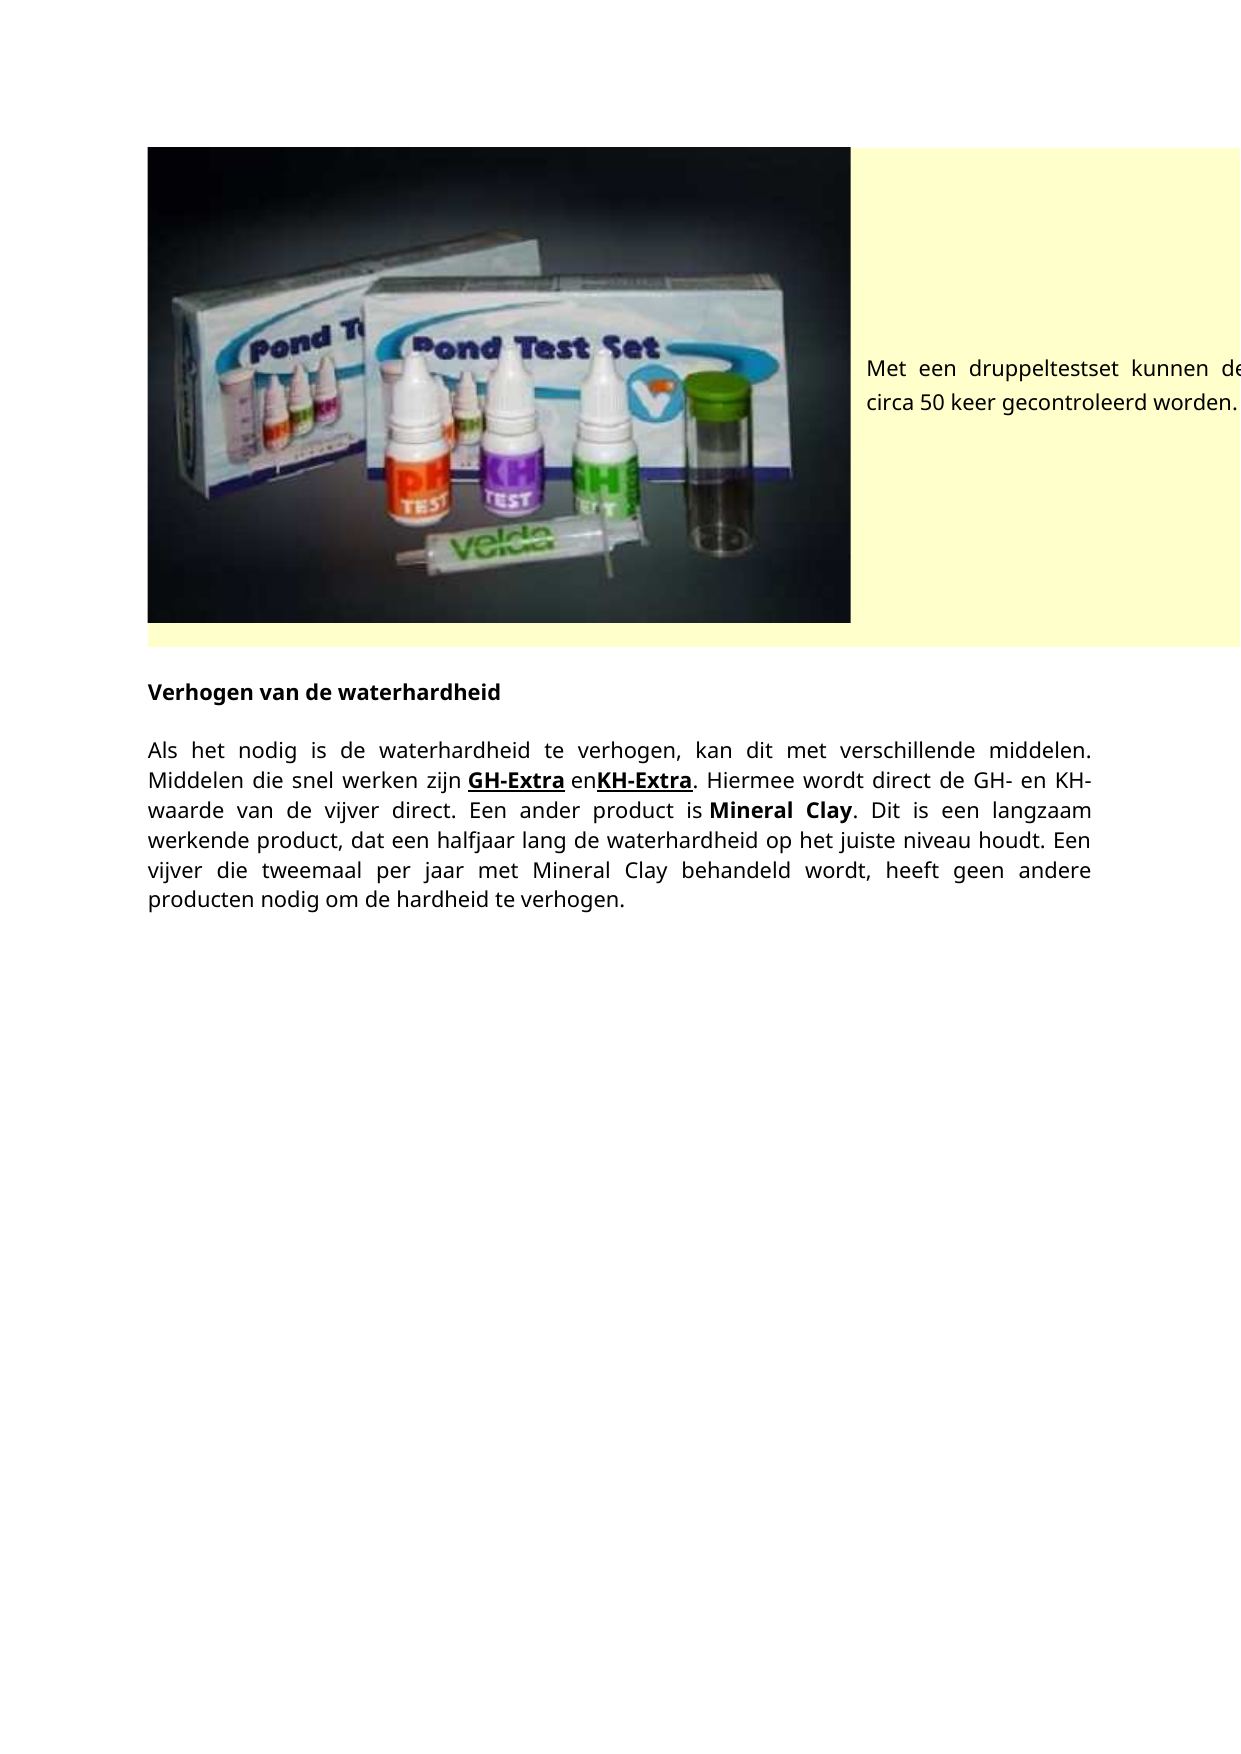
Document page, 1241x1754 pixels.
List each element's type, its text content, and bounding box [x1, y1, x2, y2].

table_header [851, 148, 866, 647]
text Als het nodig is de waterhardheid te verhogen, kan dit met verschillende middelen. Middelen die snel werken zijn GH-Extra enKH-Extra. Hiermee wordt direct de GH- en KH-waarde van de vijver direct. Een ander product is Mineral Clay. Dit is een langzaam werkende product, dat een halfjaar lang de waterhardheid op het juiste niveau houdt. Een vijver die tweemaal per jaar met Mineral Clay behandeld wordt, heeft geen andere producten nodig om de hardheid te verhogen. [148, 735, 1093, 914]
picture [147, 147, 851, 623]
text Verhogen van de waterhardheid [148, 676, 1093, 706]
table_header [148, 623, 851, 647]
table_header Met een druppeltestset kunnen de belangrijkste waterwaarden circa 50 keer gecontroleerd worden. [866, 148, 1240, 647]
